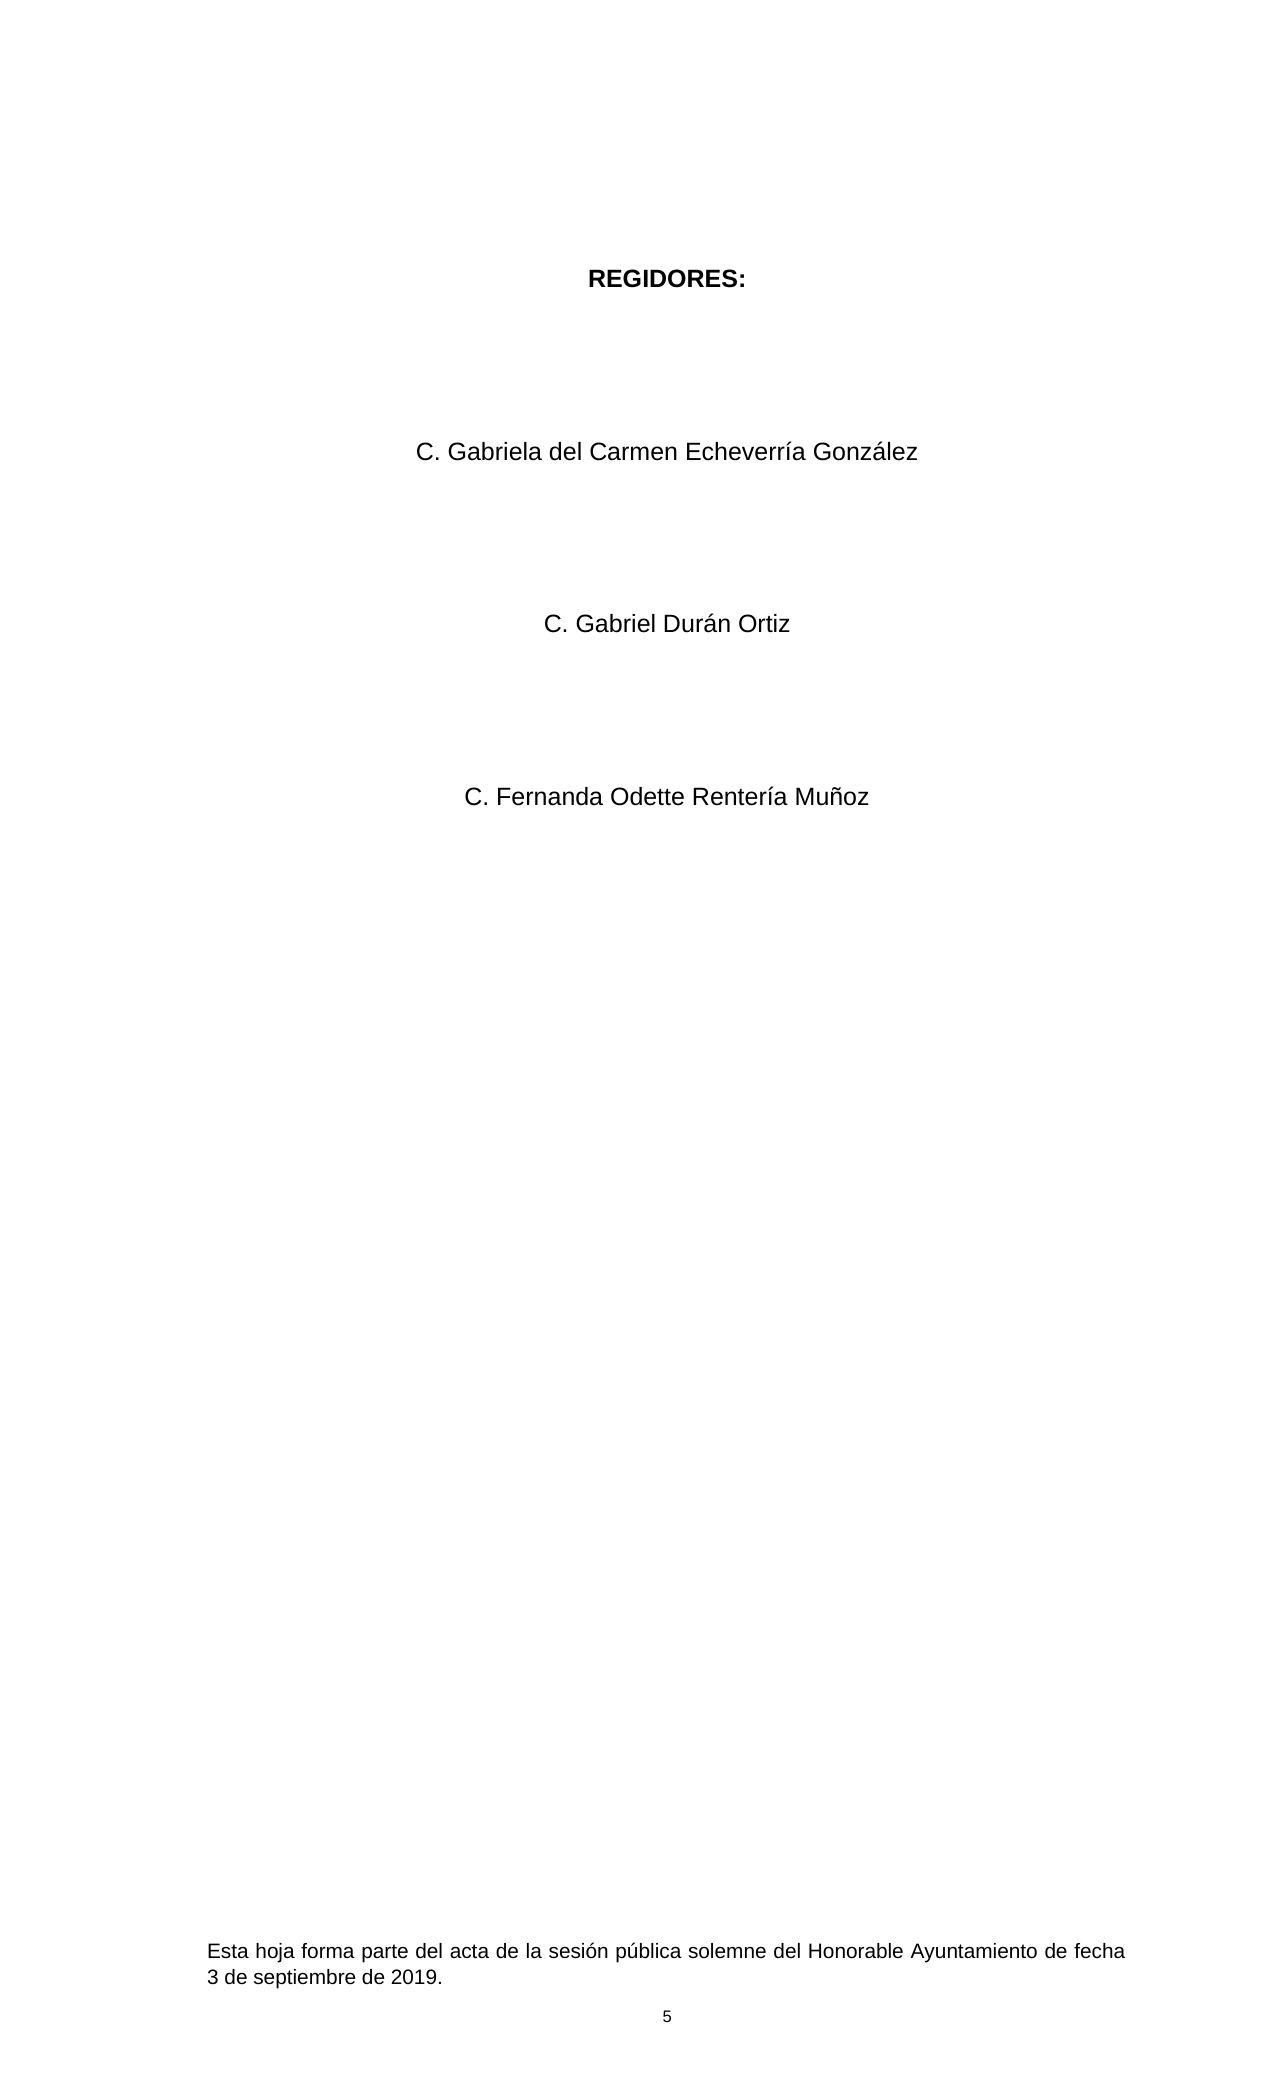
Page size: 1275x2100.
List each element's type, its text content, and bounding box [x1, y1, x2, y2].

text REGIDORES: [207, 264, 1127, 293]
text C. Gabriela del Carmen Echeverría González [207, 437, 1127, 466]
text C. Fernanda Odette Rentería Muñoz [207, 782, 1127, 811]
text C. Gabriel Durán Ortiz [207, 609, 1127, 638]
